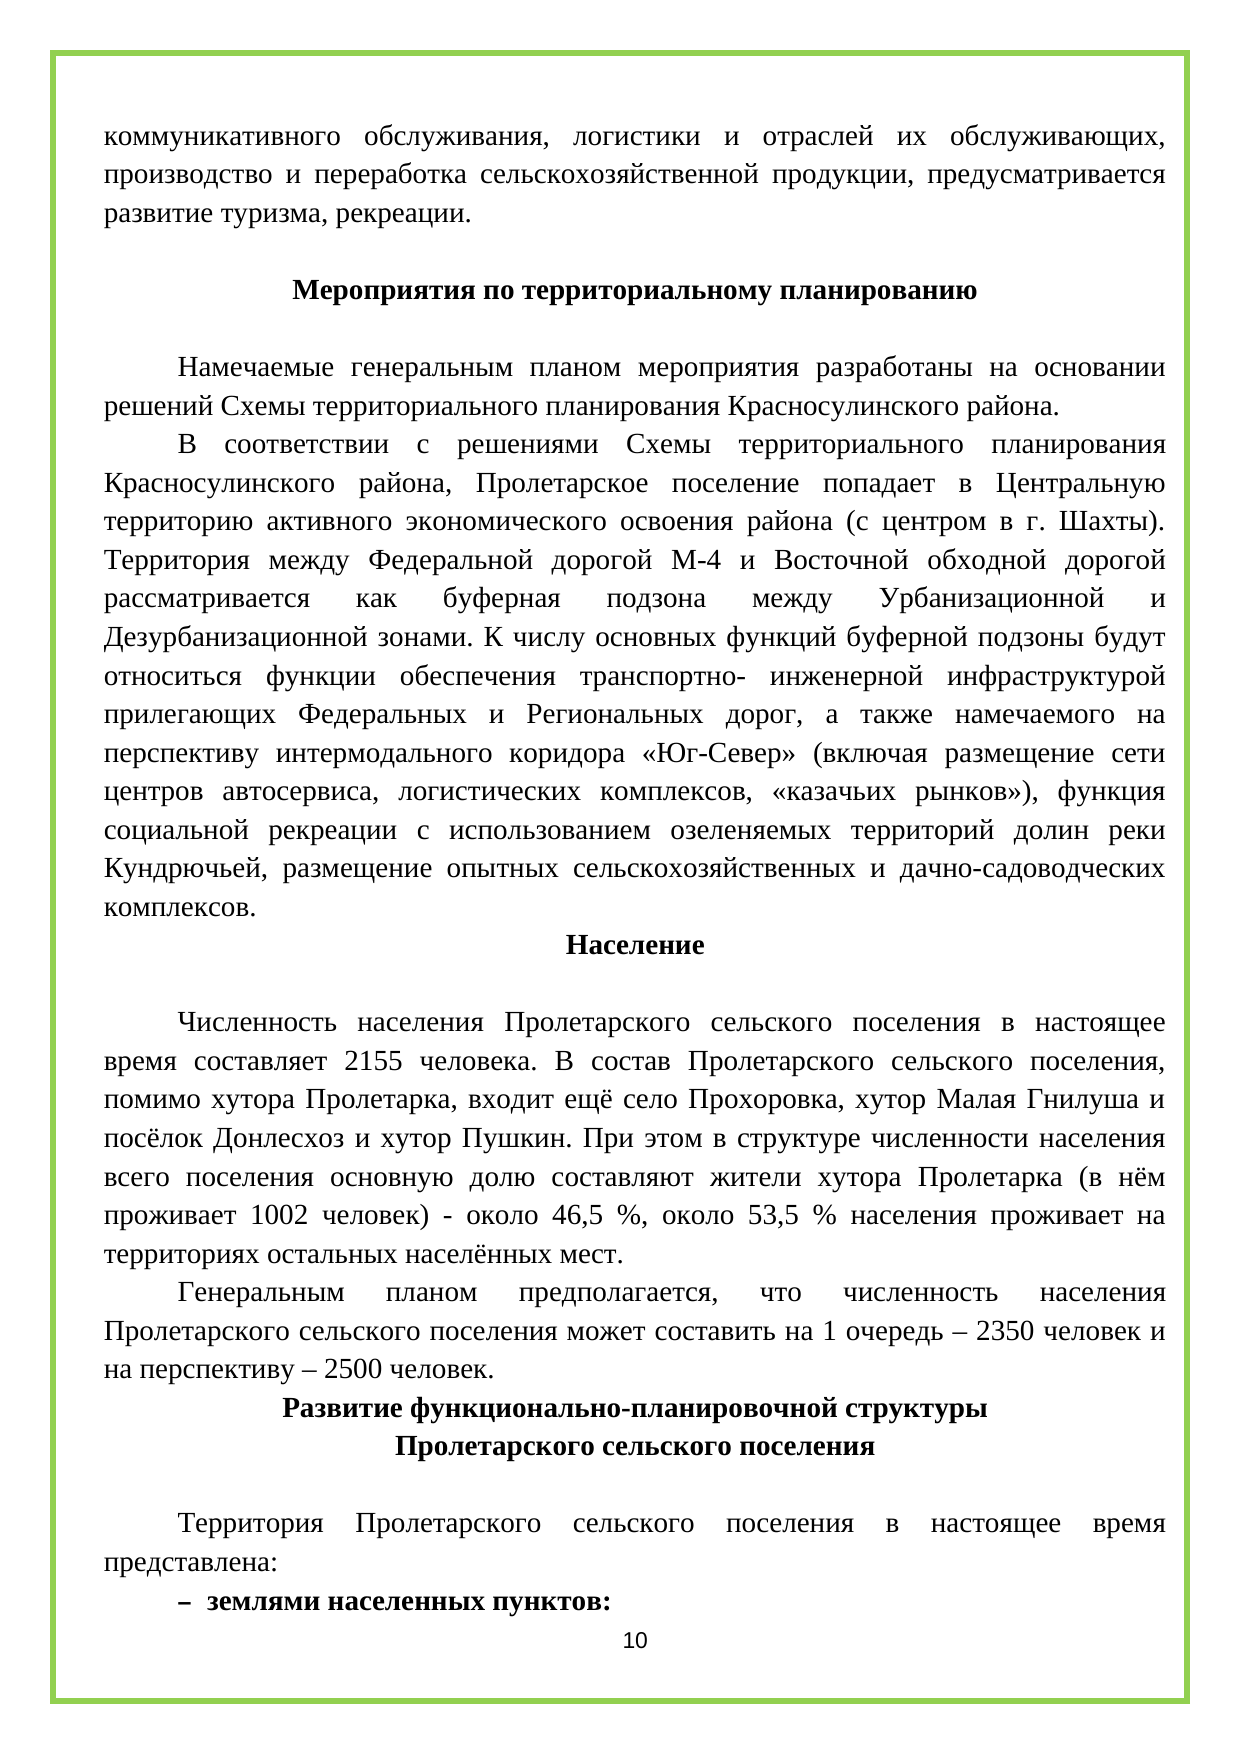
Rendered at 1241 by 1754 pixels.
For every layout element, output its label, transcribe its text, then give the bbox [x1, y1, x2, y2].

text Численность населения Пролетарского сельского поселения в настоящее время составляет 2155 человека. В состав Пролетарского сельского поселения, помимо хутора Пролетарка, входит ещё село Прохоровка, хутор Малая Гнилуша и посёлок Донлесхоз и хутор Пушкин. При этом в структуре численности населения всего поселения основную долю составляют жители хутора Пролетарка (в нём проживает 1002 человек) - около 46,5 %, около 53,5 % населения проживает на территориях остальных населённых мест. [103, 1004, 1167, 1269]
text Развитие функционально-планировочной структуры [103, 1390, 1167, 1423]
text Намечаемые генеральным планом мероприятия разработаны на основании решений Схемы территориального планирования Красносулинского района. [103, 349, 1167, 421]
text Территория Пролетарского сельского поселения в настоящее время представлена: [103, 1506, 1167, 1578]
text Генеральным планом предполагается, что численность населения Пролетарского сельского поселения может составить на 1 очередь – 2350 человек и на перспективу – 2500 человек. [103, 1274, 1167, 1385]
text В соответствии с решениями Схемы территориального планирования Красносулинского района, Пролетарское поселение попадает в Центральную территорию активного экономического освоения района (с центром в г. Шахты). Территория между Федеральной дорогой М-4 и Восточной обходной дорогой рассматривается как буферная подзона между Урбанизационной и Дезурбанизационной зонами. К числу основных функций буферной подзоны будут относиться функции обеспечения транспортно- инженерной инфраструктурой прилегающих Федеральных и Региональных дорог, а также намечаемого на перспективу интермодального коридора «Юг-Север» (включая размещение сети центров автосервиса, логистических комплексов, «казачьих рынков»), функция социальной рекреации с использованием озеленяемых территорий долин реки Кундрючьей, размещение опытных сельскохозяйственных и дачно-садоводческих комплексов. [103, 426, 1167, 922]
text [103, 118, 1167, 229]
text Пролетарского сельского поселения [103, 1428, 1167, 1462]
list землями населенных пунктов: [177, 1583, 1167, 1616]
text Мероприятия по территориальному планированию [103, 272, 1167, 306]
text Население [103, 927, 1167, 961]
